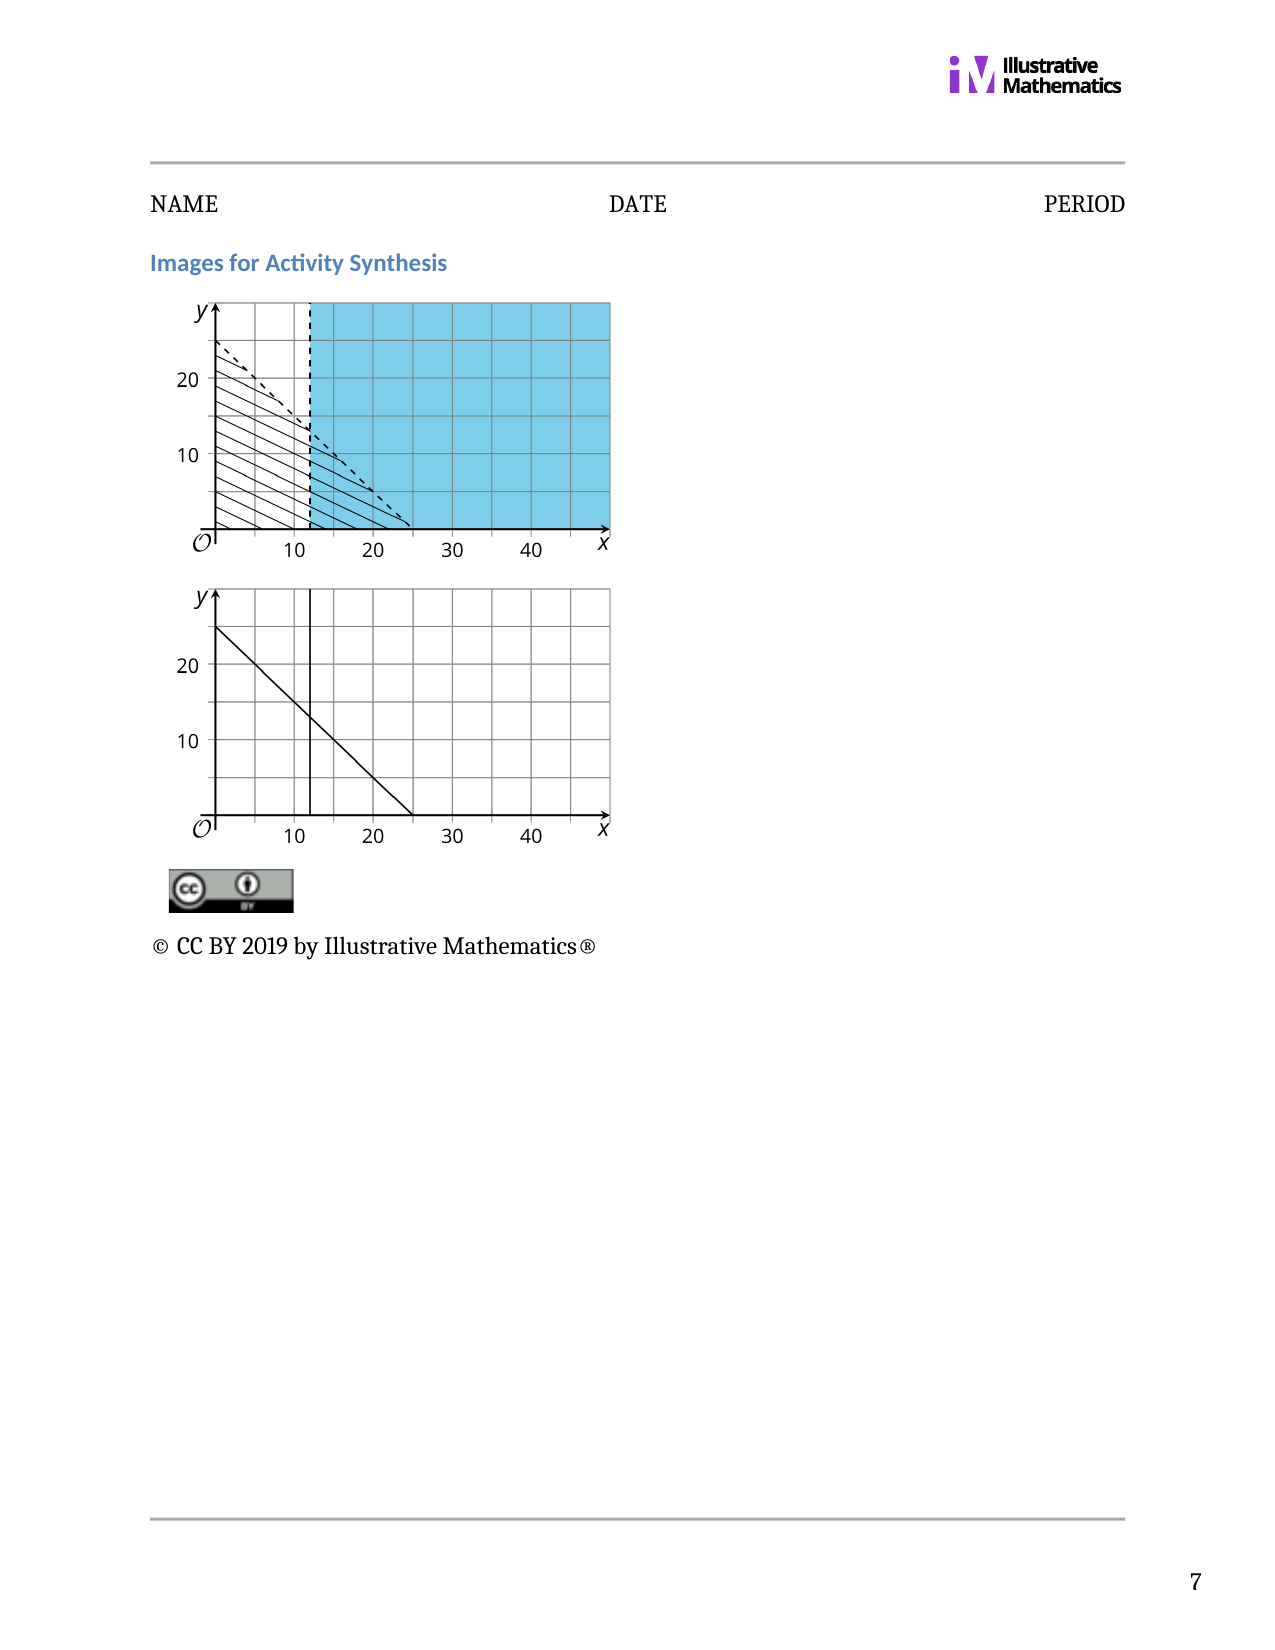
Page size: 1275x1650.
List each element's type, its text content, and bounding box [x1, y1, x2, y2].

picture [168, 869, 294, 913]
picture [168, 583, 618, 851]
subtitle Images for Activity Synthesis [150, 247, 1125, 278]
picture [949, 55, 1121, 93]
picture [168, 296, 618, 565]
text © CC BY 2019 by Illustrative Mathematics® [150, 932, 1125, 961]
